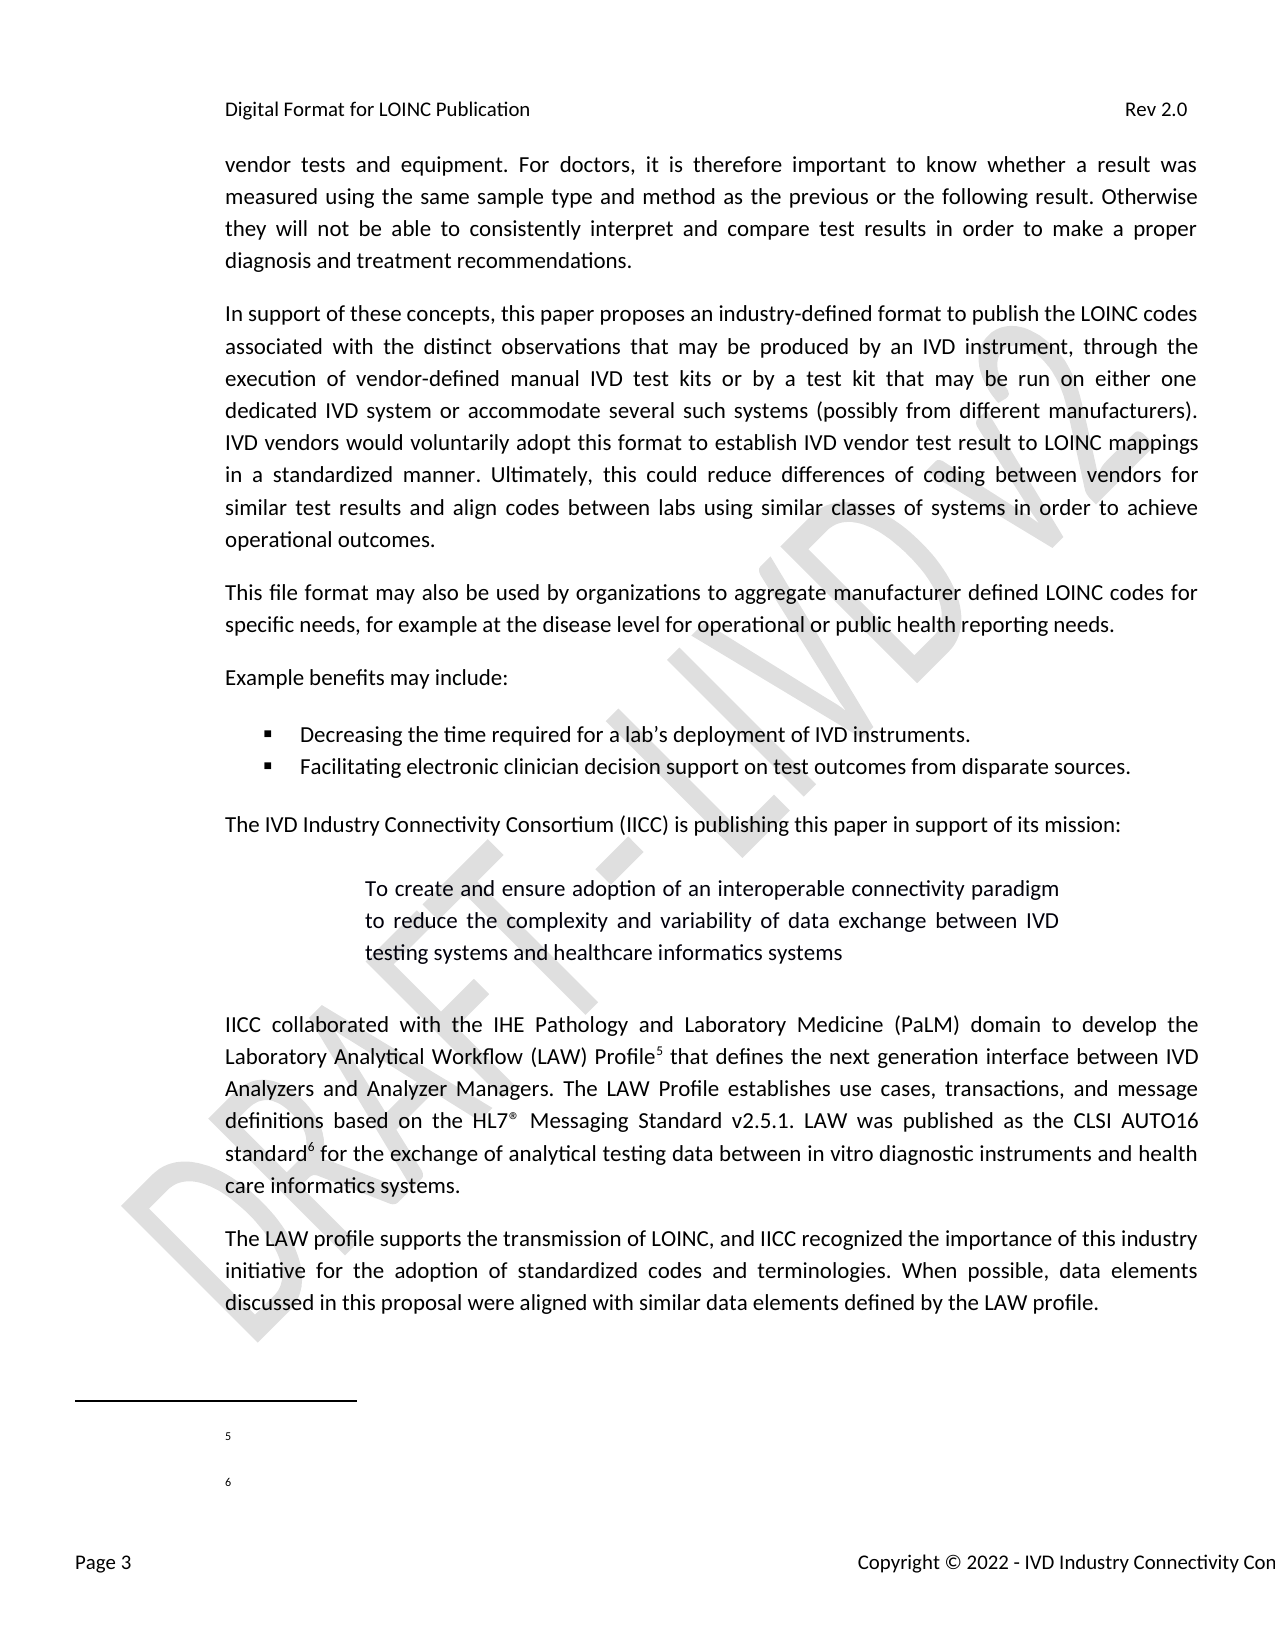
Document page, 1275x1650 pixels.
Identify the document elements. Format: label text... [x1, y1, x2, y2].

list Facilitating electronic clinician decision support on test outcomes from disparate sources. [262, 752, 1200, 781]
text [225, 150, 1200, 274]
list Decreasing the time required for a lab’s deployment of IVD instruments. [262, 720, 1200, 748]
text The LAW profile supports the transmission of LOINC, and IICC recognized the importance of this industry initiative for the adoption of standardized codes and terminologies. When possible, data elements discussed in this proposal were aligned with similar data elements defined by the LAW profile. [225, 1224, 1200, 1316]
text Example benefits may include: [225, 663, 1200, 691]
text The IVD Industry Connectivity Consortium (IICC) is publishing this paper in support of its mission: [225, 810, 1200, 838]
text This file format may also be used by organizations to aggregate manufacturer defined LOINC codes for specific needs, for example at the disease level for operational or public health reporting needs. [225, 578, 1200, 638]
text In support of these concepts, this paper proposes an industry-defined format to publish the LOINC codes associated with the distinct observations that may be produced by an IVD instrument, through the execution of vendor-defined manual IVD test kits or by a test kit that may be run on either one dedicated IVD system or accommodate several such systems (possibly from different manufacturers). IVD vendors would voluntarily adopt this format to establish IVD vendor test result to LOINC mappings in a standardized manner. Ultimately, this could reduce differences of coding between vendors for similar test results and align codes between labs using similar classes of systems in order to achieve operational outcomes. [225, 299, 1200, 553]
text IICC collaborated with the IHE Pathology and Laboratory Medicine (PaLM) domain to develop the Laboratory Analytical Workflow (LAW) Profile that defines the next generation interface between IVD Analyzers and Analyzer Managers. The LAW Profile establishes use cases, transactions, and message definitions based on the HL7® Messaging Standard v2.5.1. LAW was published as the CLSI AUTO16 standard for the exchange of analytical testing data between in vitro diagnostic instruments and health care informatics systems. [225, 863, 1200, 1199]
